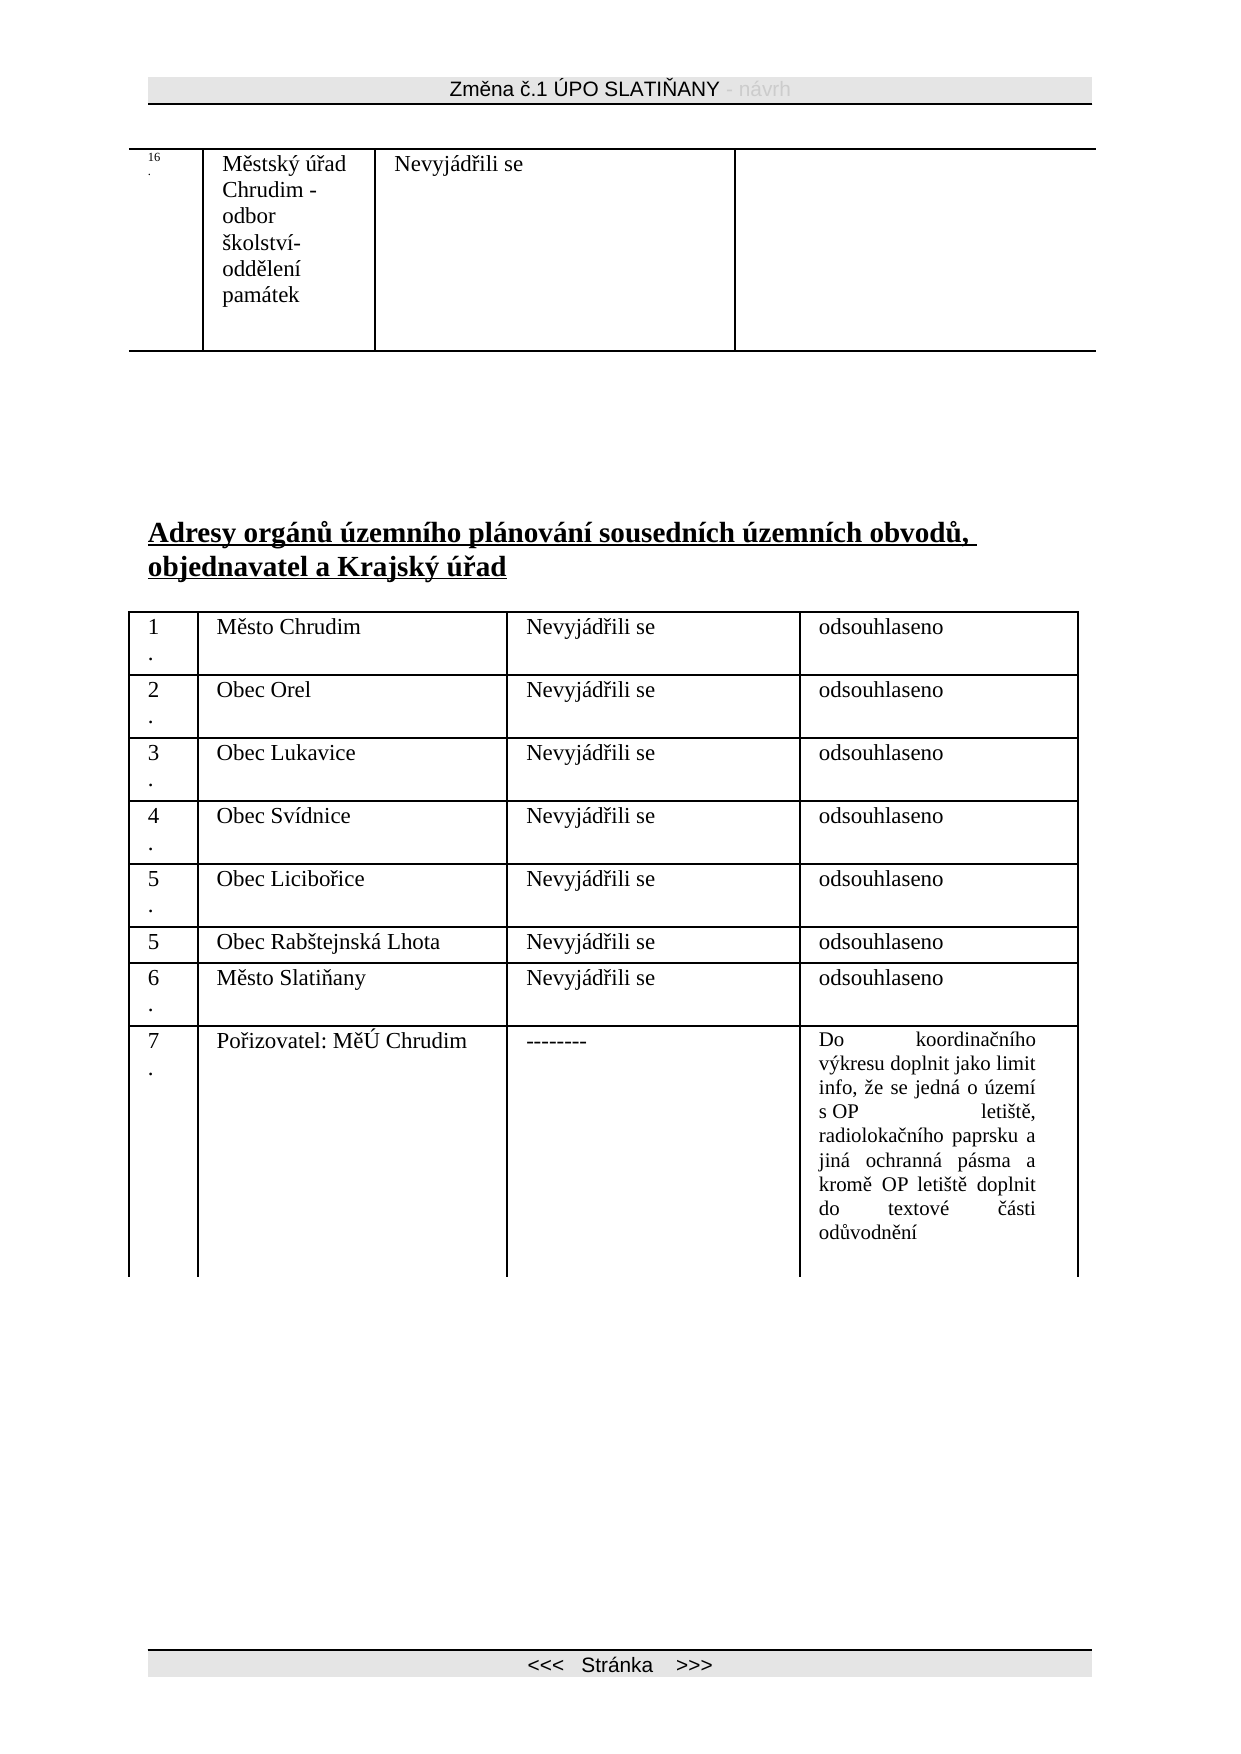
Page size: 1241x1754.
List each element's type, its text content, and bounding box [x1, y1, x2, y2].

table_cell 3. [130, 739, 197, 800]
table_cell Městský úřad Chrudim - odbor školství- oddělení památek [204, 150, 374, 350]
table_cell Nevyjádřili se [508, 802, 799, 863]
table_cell Obec Lukavice [199, 739, 506, 800]
table_cell [736, 150, 1096, 350]
table_cell odsouhlaseno [801, 964, 1077, 1025]
table_header Město Chrudim [199, 613, 506, 674]
table_cell 7. [130, 1027, 197, 1277]
table_cell 6. [130, 964, 197, 1025]
table_cell Nevyjádřili se [376, 150, 734, 350]
table_cell Obec Svídnice [199, 802, 506, 863]
table_cell Nevyjádřili se [508, 928, 799, 962]
table_cell Nevyjádřili se [508, 676, 799, 737]
table_cell Obec Orel [199, 676, 506, 737]
table_header odsouhlaseno [801, 613, 1077, 674]
table_cell odsouhlaseno [801, 676, 1077, 737]
text Adresy orgánů územního plánování sousedních územních obvodů, objednavatel a Krajský úřad [148, 515, 1092, 582]
table_cell Město Slatiňany [199, 964, 506, 1025]
table_cell odsouhlaseno [801, 739, 1077, 800]
table_header Nevyjádřili se [508, 613, 799, 674]
table_cell -------- [508, 1027, 799, 1277]
table_cell 2. [130, 676, 197, 737]
table_cell odsouhlaseno [801, 865, 1077, 926]
table_header 1. [130, 613, 197, 674]
table_cell Obec Rabštejnská Lhota [199, 928, 506, 962]
table_cell Nevyjádřili se [508, 865, 799, 926]
table_cell Obec Licibořice [199, 865, 506, 926]
table_cell 5. [130, 865, 197, 926]
table_cell odsouhlaseno [801, 802, 1077, 863]
table_cell Do koordinačního výkresu doplnit jako limit info, že se jedná o území s OP letiště, radiolokačního paprsku a jiná ochranná pásma a kromě OP letiště doplnit do textové části odůvodnění [801, 1027, 1077, 1277]
table_cell 4. [130, 802, 197, 863]
table_cell Pořizovatel: MěÚ Chrudim [199, 1027, 506, 1277]
table_cell 16. [129, 150, 202, 350]
table_cell Nevyjádřili se [508, 739, 799, 800]
table_cell Nevyjádřili se [508, 964, 799, 1025]
table_cell 5 [130, 928, 197, 962]
table_cell odsouhlaseno [801, 928, 1077, 962]
